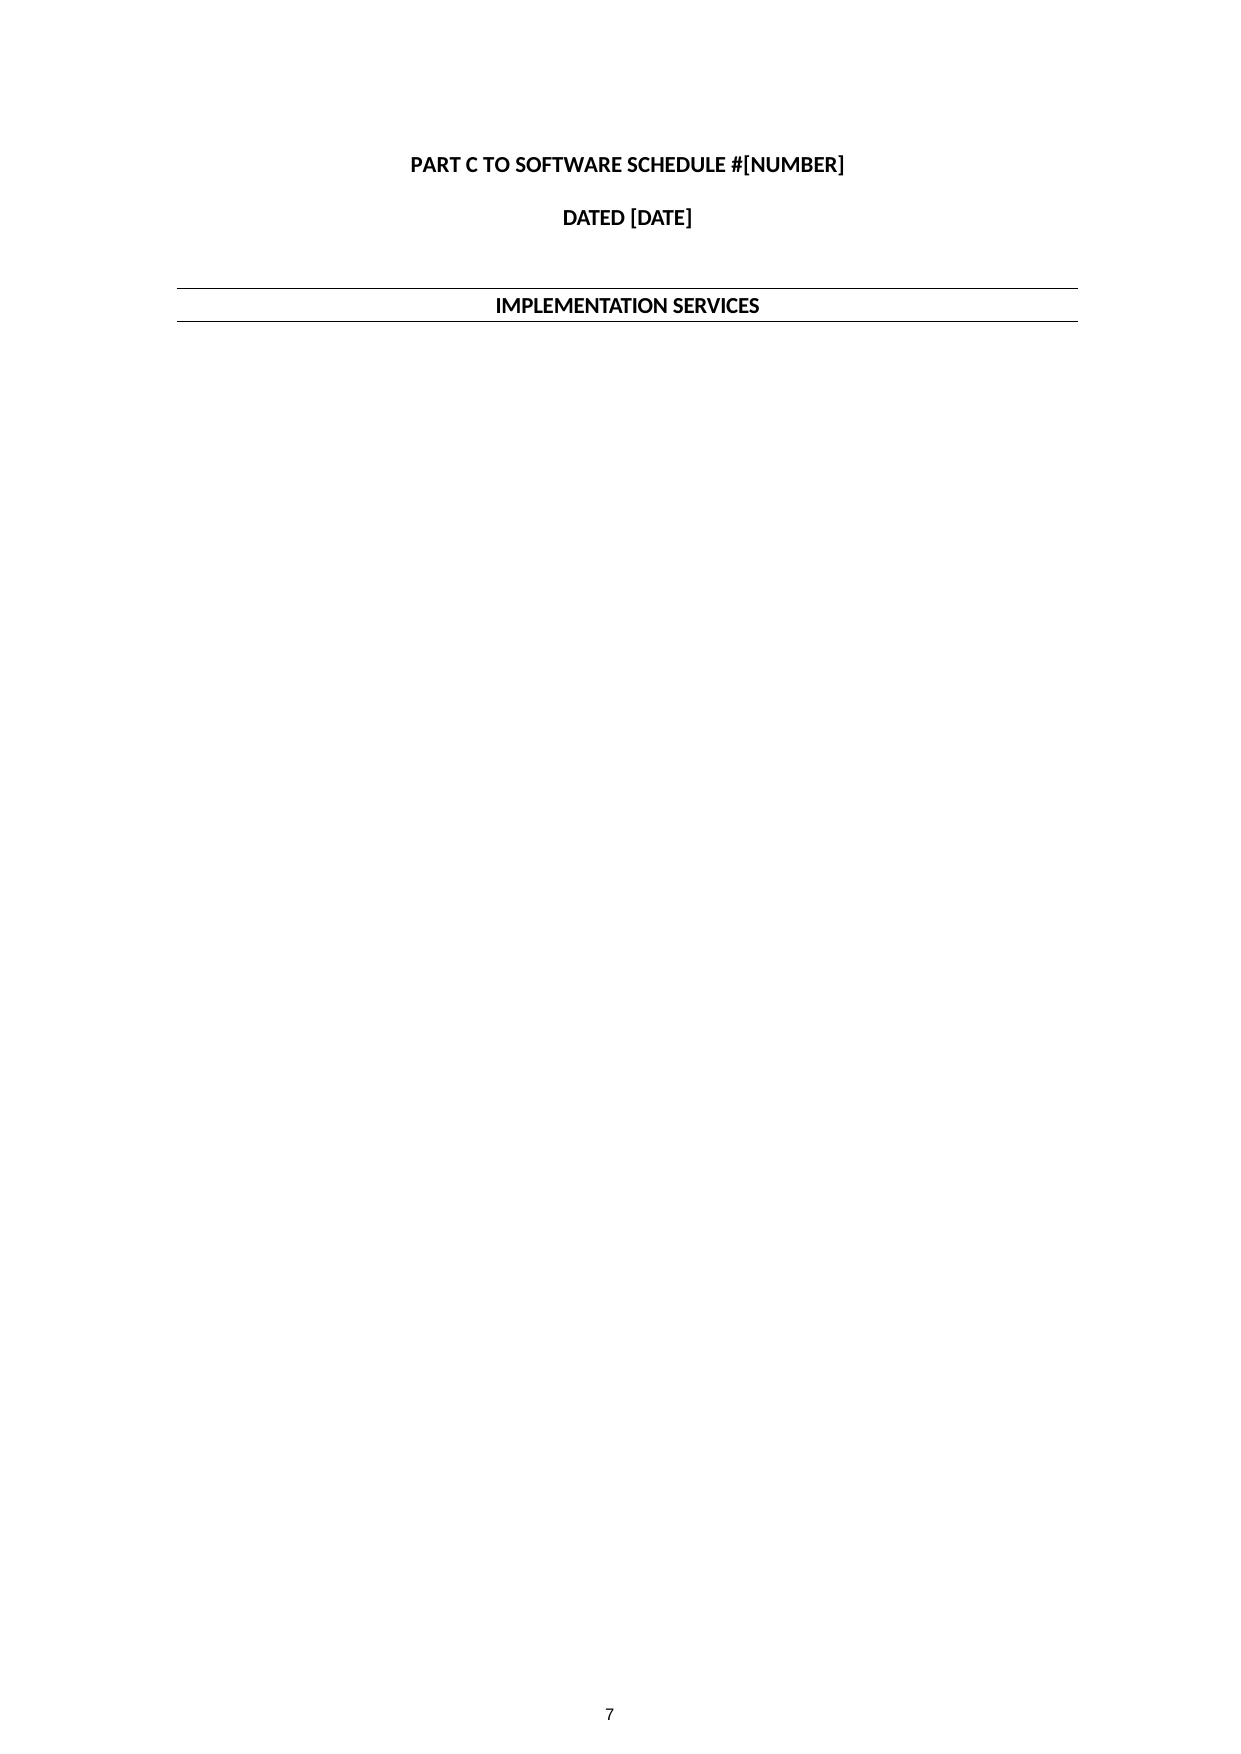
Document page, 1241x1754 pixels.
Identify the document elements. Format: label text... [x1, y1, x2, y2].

text DATED [Date] [177, 203, 1078, 231]
text PART C TO SOFTWARE SCHEDULE #[NUMBER] [177, 150, 1078, 178]
text IMPLEMENTATION SERVICES [177, 289, 1078, 321]
